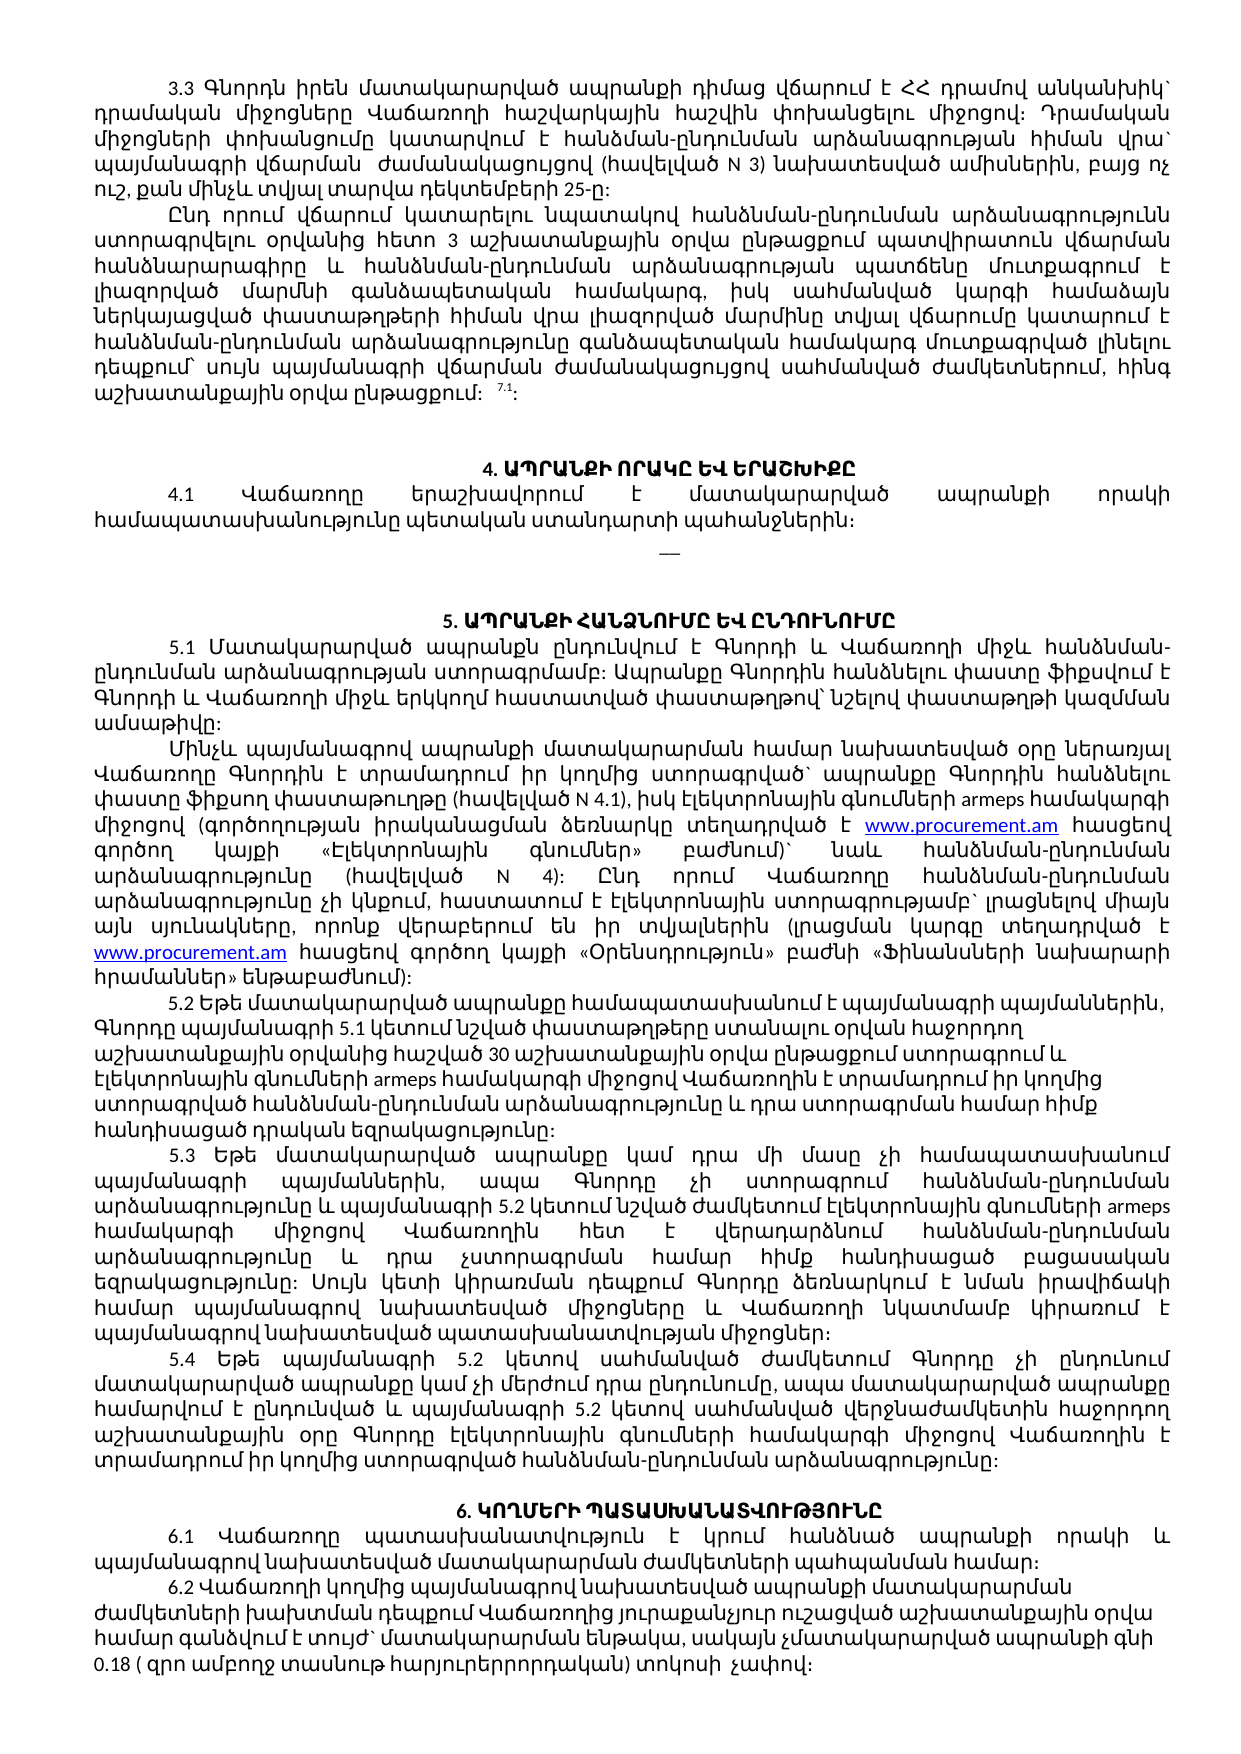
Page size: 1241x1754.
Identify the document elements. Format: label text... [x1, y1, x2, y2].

text 6.2 Վաճառողի կողմից պայմանագրով նախատեսված ապրանքի մատակարարման ժամկետների խախտման դեպքում Վաճառողից յուրաքանչյուր ուշացված աշխատանքային օրվա համար գանձվում է տույժ` մատակարարման ենթակա, սակայն չմատակարարված ապրանքի գնի 0.18 ( զրո ամբողջ տասնութ հարյուրերրորդական) տոկոսի չափով։ [94, 1574, 1171, 1676]
text 3.3 Գնորդն իրեն մատակարարված ապրանքի դիմաց վճարում է ՀՀ դրամով անկանխիկ` դրամական միջոցները Վաճառողի հաշվարկային հաշվին փոխանցելու միջոցով։ Դրամական միջոցների փոխանցումը կատարվում է հանձման-ընդունման արձանագրության հիման վրա` պայմանագրի վճարման ժամանակացույցով (հավելված N 3) նախատեսված ամիսներին, բայց ոչ ուշ, քան մինչև տվյալ տարվա դեկտեմբերի 25-ը: [94, 75, 1171, 202]
text 5.2 Եթե մատակարարված ապրանքը համապատասխանում է պայմանագրի պայմաններին, Գնորդը պայմանագրի 5.1 կետում նշված փաստաթղթերը ստանալու օրվան հաջորդող աշխատանքային օրվանից հաշված 30 աշխատանքային օրվա ընթացքում ստորագրում և էլեկտրոնային գնումների armeps համակարգի միջոցով Վաճառողին է տրամադրում իր կողմից ստորագրված հանձնման-ընդունման արձանագրությունը և դրա ստորագրման համար հիմք հանդիսացած դրական եզրակացությունը: [94, 990, 1171, 1142]
text 5. ԱՊՐԱՆՔԻ ՀԱՆՁՆՈՒՄԸ ԵՎ ԸՆԴՈՒՆՈՒՄԸ [94, 609, 1171, 634]
text 6. ԿՈՂՄԵՐԻ ՊԱՏԱՍԽԱՆԱՏՎՈՒԹՅՈՒՆԸ [94, 1498, 1171, 1524]
text 5.3 Եթե մատակարարված ապրանքը կամ դրա մի մասը չի համապատասխանում պայմանագրի պայմաններին, ապա Գնորդը չի ստորագրում հանձնման-ընդունման արձանագրությունը և պայմանագրի 5.2 կետում նշված ժամկետում էլեկտրոնային գնումների armeps համակարգի միջոցով Վաճառողին հետ է վերադարձնում հանձնման-ընդունման արձանագրությունը և դրա չստորագրման համար հիմք հանդիսացած բացասական եզրակացությունը: Սույն կետի կիրառման դեպքում Գնորդը ձեռնարկում է նման իրավիճակի համար պայմանագրով նախատեսված միջոցները և Վաճառողի նկատմամբ կիրառում է պայմանագրով նախատեսված պատասխանատվության միջոցներ։ [94, 1142, 1171, 1346]
text 5.1 Մատակարարված ապրանքն ընդունվում է Գնորդի և Վաճառողի միջև հանձնման-ընդունման արձանագրության ստորագրմամբ: Ապրանքը Գնորդին հանձնելու փաստը ֆիքսվում է Գնորդի և Վաճառողի միջև երկկողմ հաստատված փաստաթղթով՝ նշելով փաստաթղթի կազմման ամսաթիվը: [94, 634, 1171, 736]
text 4. ԱՊՐԱՆՔԻ ՈՐԱԿԸ ԵՎ ԵՐԱՇԽԻՔԸ [94, 456, 1171, 482]
text 6.1 Վաճառողը պատասխանատվություն է կրում հանձնած ապրանքի որակի և պայմանագրով նախատեսված մատակարարման ժամկետների պահպանման համար։ [94, 1524, 1171, 1574]
text __ [94, 532, 1171, 558]
text Մինչև պայմանագրով ապրանքի մատակարարման համար նախատեսված օրը ներառյալ Վաճառողը Գնորդին է տրամադրում իր կողմից ստորագրված` ապրանքը Գնորդին հանձնելու փաստը ֆիքսող փաստաթուղթը (հավելված N 4.1), իսկ էլեկտրոնային գնումների armeps համակարգի միջոցով (գործողության իրականացման ձեռնարկը տեղադրված է www.procurement.am հասցեով գործող կայքի «Էլեկտրոնային գնումներ» բաժնում)` նաև հանձնման-ընդունման արձանագրությունը (հավելված N 4): Ընդ որում Վաճառողը հանձնման-ընդունման արձանագրությունը չի կնքում, հաստատում է էլեկտրոնային ստորագրությամբ` լրացնելով միայն այն սյունակները, որոնք վերաբերում են իր տվյալներին (լրացման կարգը տեղադրված է www.procurement.am հասցեով գործող կայքի «Օրենսդրություն» բաժնի «Ֆինանսների նախարարի հրամաններ» ենթաբաժնում): [94, 736, 1171, 990]
text 5.4 Եթե պայմանագրի 5.2 կետով սահմանված ժամկետում Գնորդը չի ընդունում մատակարարված ապրանքը կամ չի մերժում դրա ընդունումը, ապա մատակարարված ապրանքը համարվում է ընդունված և պայմանագրի 5.2 կետով սահմանված վերջնաժամկետին հաջորդող աշխատանքային օրը Գնորդը էլեկտրոնային գնումների համակարգի միջոցով Վաճառողին է տրամադրում իր կողմից ստորագրված հանձնման-ընդունման արձանագրությունը: [94, 1346, 1171, 1473]
text 4.1 Վաճառողը երաշխավորում է մատակարարված ապրանքի որակի համապատասխանությունը պետական ստանդարտի պահանջներին։ [94, 482, 1171, 532]
